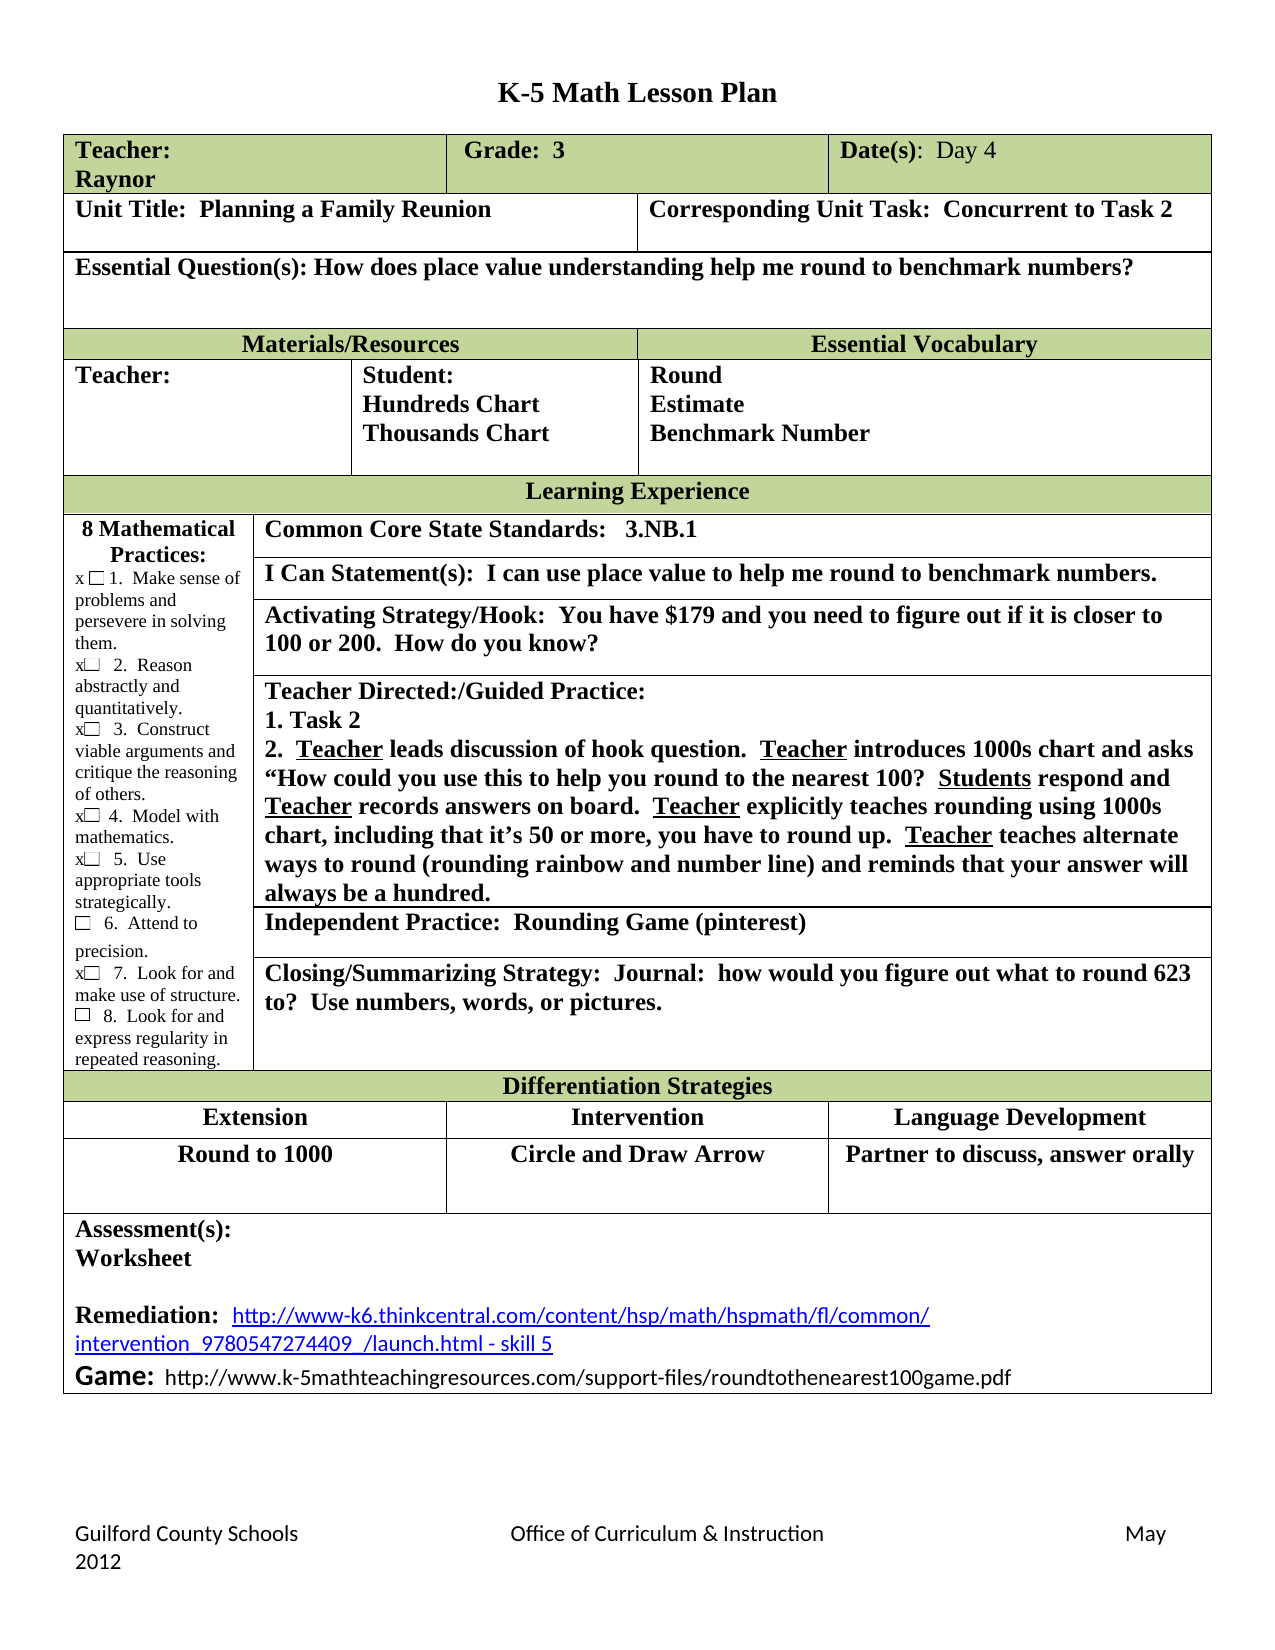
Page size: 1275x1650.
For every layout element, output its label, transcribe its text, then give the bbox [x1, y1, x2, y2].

table_cell Partner to discuss, answer orally [829, 1139, 1211, 1213]
picture [75, 916, 91, 930]
table_cell 8 Mathematical Practices: x 1. Make sense of problems and persevere in solving them. x 2. Reason abstractly and quantitatively. x 3. Construct viable arguments and critique the reasoning of others. x 4. Model with mathematics. x 5. Use appropriate tools strategically. 6. Attend to precision. x 7. Look for and make use of structure. 8. Look for and express regularity in repeated reasoning. [64, 515, 253, 1070]
table_cell Materials/Resources [64, 329, 637, 359]
table_cell Round Estimate Benchmark Number [639, 360, 1211, 475]
table_cell Essential Question(s): How does place value understanding help me round to benchmark numbers? [64, 253, 1211, 328]
table_header Date(s): Day 4 [829, 135, 1211, 193]
table_cell Assessment(s): Worksheet Remediation: http://www-k6.thinkcentral.com/content/hsp/math/hspmath/fl/common/intervention_9780547274409_/launch.html - skill 5 Game: http://www.k-5mathteachingresources.com/support-files/roundtothenearest100game.pdf [64, 1214, 1211, 1393]
table_cell Common Core State Standards: 3.NB.1 [254, 515, 1211, 557]
table_cell I Can Statement(s): I can use place value to help me round to benchmark numbers. [254, 558, 1211, 599]
table_cell Teacher: [64, 360, 351, 475]
table_cell Independent Practice: Rounding Game (pinterest) [254, 908, 1211, 957]
table_cell Corresponding Unit Task: Concurrent to Task 2 [638, 194, 1211, 251]
text K-5 Math Lesson Plan [75, 75, 1200, 108]
table_cell Closing/Summarizing Strategy: Journal: how would you figure out what to round 623 to? Use numbers, words, or pictures. [254, 958, 1211, 1070]
picture [84, 966, 100, 980]
table_cell Intervention [447, 1102, 828, 1138]
table_cell Differentiation Strategies [64, 1071, 1211, 1101]
table_cell Activating Strategy/Hook: You have $179 and you need to figure out if it is closer to 100 or 200. How do you know? [254, 600, 1211, 675]
table_cell Student: Hundreds Chart Thousands Chart [352, 360, 638, 475]
picture [84, 808, 100, 822]
table_header Teacher: Raynor [64, 135, 446, 193]
table_cell Extension [64, 1102, 446, 1138]
table_cell Learning Experience [64, 476, 1211, 513]
table_cell Language Development [829, 1102, 1211, 1138]
table_cell Teacher Directed:/Guided Practice: 1. Task 2 2. Teacher leads discussion of hook question. Teacher introduces 1000s chart and asks “How could you use this to help you round to the nearest 100? Students respond and Teacher records answers on board. Teacher explicitly teaches rounding using 1000s chart, including that it’s 50 or more, you have to round up. Teacher teaches alternate ways to round (rounding rainbow and number line) and reminds that your answer will always be a hundred. [254, 676, 1211, 906]
picture [84, 852, 100, 866]
table_cell Essential Vocabulary [638, 329, 1211, 359]
picture [84, 722, 100, 736]
table_header Grade: 3 [447, 135, 828, 193]
picture [89, 571, 104, 585]
picture [84, 658, 100, 671]
table_cell Unit Title: Planning a Family Reunion [64, 194, 637, 251]
table_cell Circle and Draw Arrow [447, 1139, 828, 1213]
table_cell Round to 1000 [64, 1139, 446, 1213]
